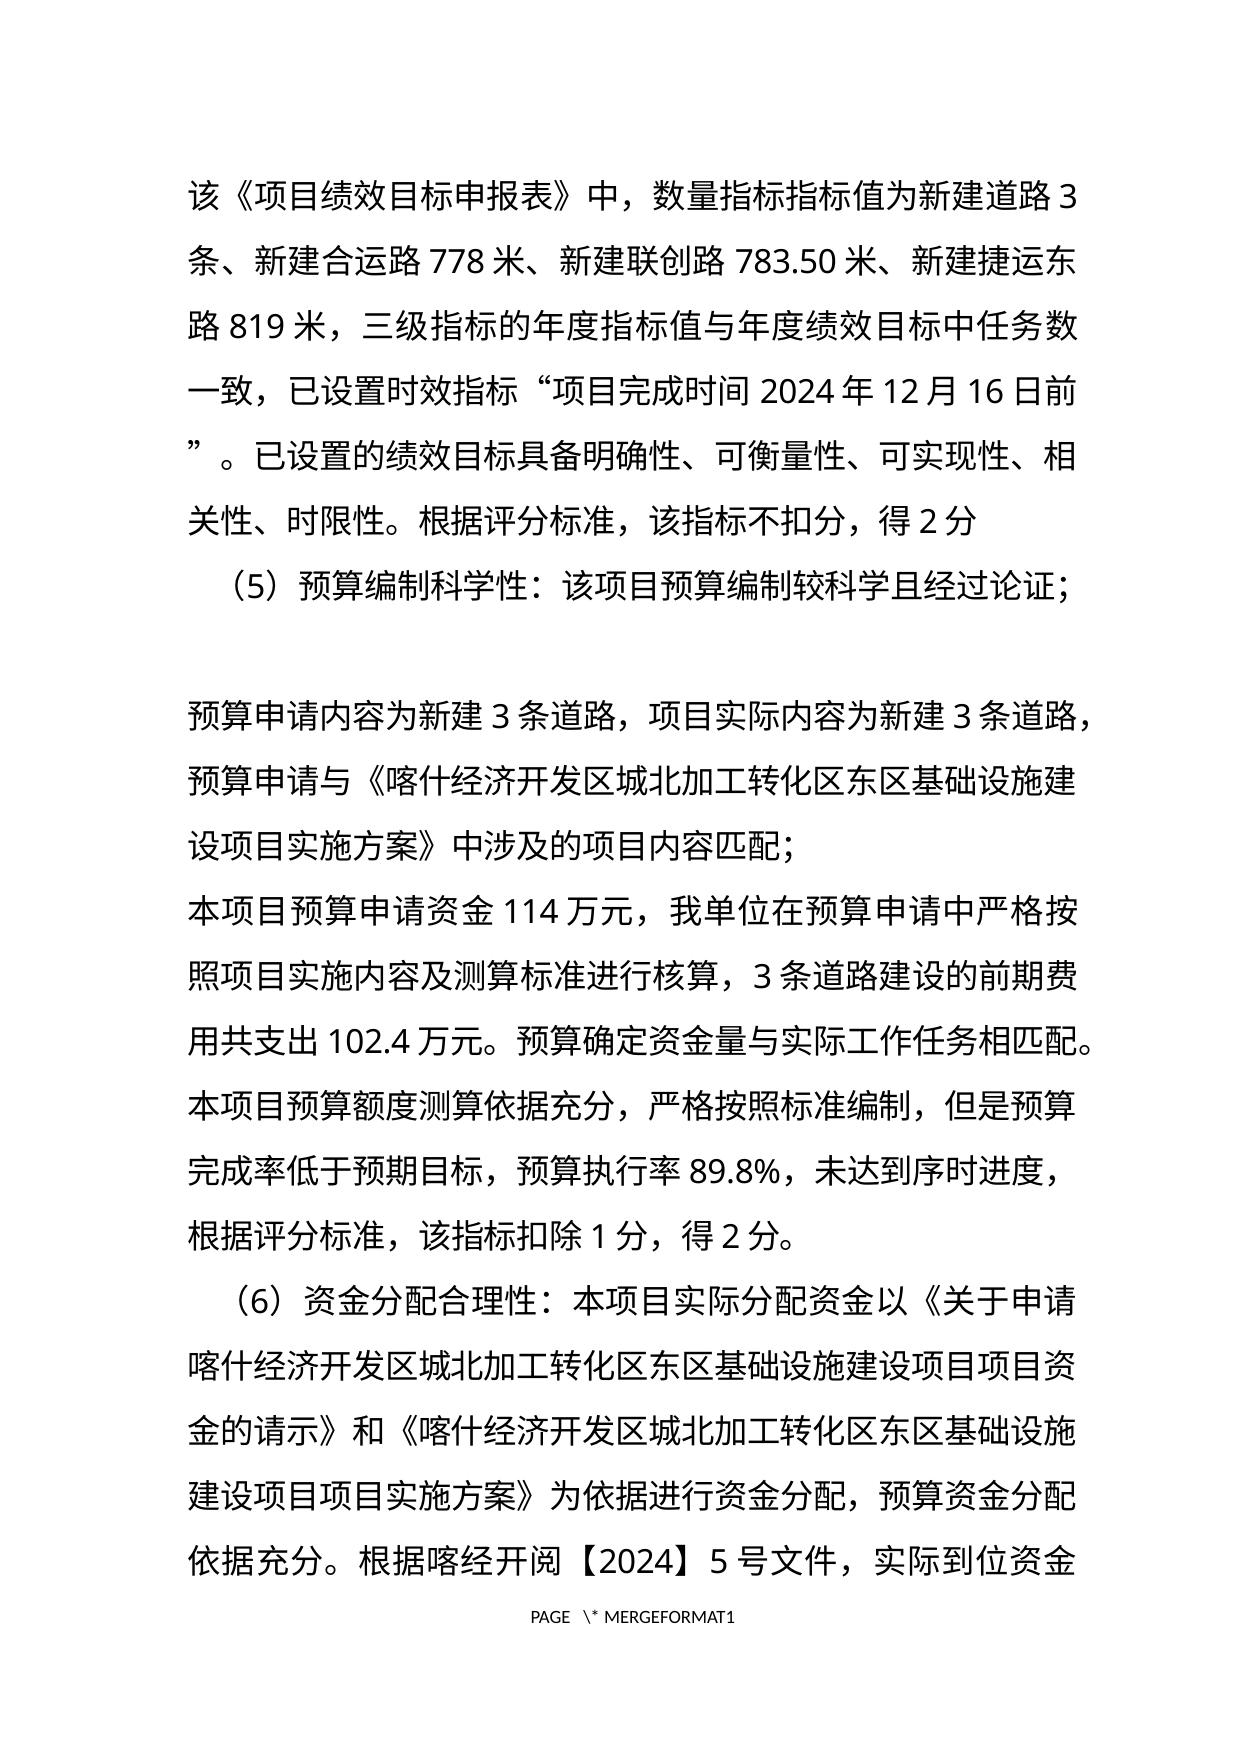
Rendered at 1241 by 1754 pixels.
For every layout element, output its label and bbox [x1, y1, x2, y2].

text [187, 617, 1078, 1592]
